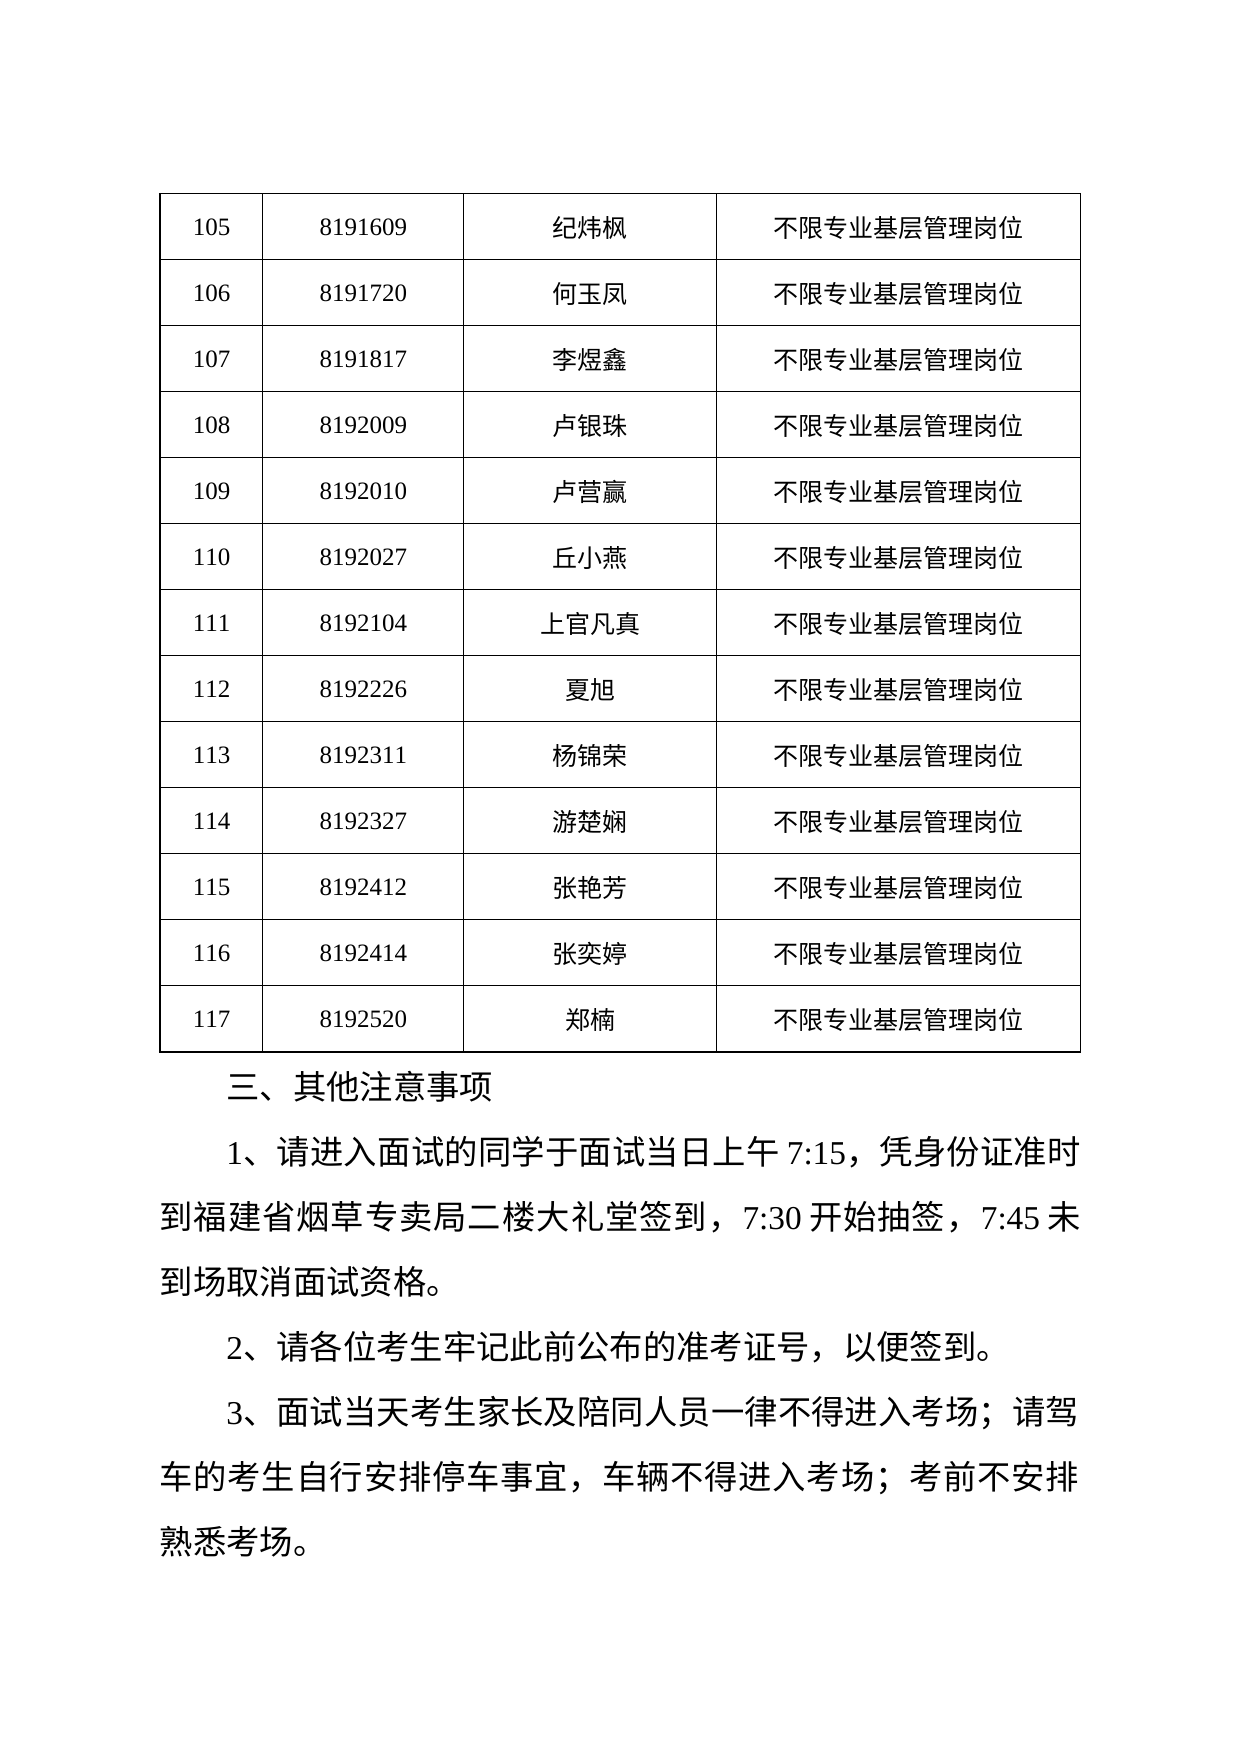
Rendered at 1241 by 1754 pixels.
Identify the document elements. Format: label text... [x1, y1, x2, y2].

table_cell 游楚娴 [464, 788, 716, 853]
table_cell 8192412 [263, 854, 463, 919]
table_cell 8191817 [263, 326, 463, 391]
table_cell 不限专业基层管理岗位 [717, 788, 1080, 853]
table_cell 纪炜枫 [464, 194, 716, 259]
table_cell 不限专业基层管理岗位 [717, 326, 1080, 391]
text 2、请各位考生牢记此前公布的准考证号，以便签到。 [159, 1312, 1081, 1377]
table_cell 夏旭 [464, 656, 716, 721]
table_cell 111 [161, 590, 262, 655]
table_cell 不限专业基层管理岗位 [717, 260, 1080, 325]
table_cell 8192009 [263, 392, 463, 457]
table_cell 8192226 [263, 656, 463, 721]
table_cell 不限专业基层管理岗位 [717, 920, 1080, 985]
table_cell 上官凡真 [464, 590, 716, 655]
table_cell 不限专业基层管理岗位 [717, 722, 1080, 787]
table_cell 郑楠 [464, 986, 716, 1051]
table_cell 8192104 [263, 590, 463, 655]
table_cell 117 [161, 986, 262, 1051]
table_cell 张艳芳 [464, 854, 716, 919]
table_cell 不限专业基层管理岗位 [717, 590, 1080, 655]
table_cell 8192520 [263, 986, 463, 1051]
table_cell 不限专业基层管理岗位 [717, 854, 1080, 919]
table_cell 8192327 [263, 788, 463, 853]
table_cell 105 [161, 194, 262, 259]
table_cell 8192010 [263, 458, 463, 523]
table_cell 8192311 [263, 722, 463, 787]
table_cell 不限专业基层管理岗位 [717, 656, 1080, 721]
table_cell 卢营赢 [464, 458, 716, 523]
table_cell 112 [161, 656, 262, 721]
text 3、面试当天考生家长及陪同人员一律不得进入考场；请驾车的考生自行安排停车事宜，车辆不得进入考场；考前不安排熟悉考场。 [159, 1377, 1081, 1572]
table_cell 何玉凤 [464, 260, 716, 325]
text 三、其他注意事项 [159, 1053, 1081, 1117]
table_cell 不限专业基层管理岗位 [717, 194, 1080, 259]
table_cell 107 [161, 326, 262, 391]
table_cell 113 [161, 722, 262, 787]
table_cell 不限专业基层管理岗位 [717, 986, 1080, 1051]
table_cell 丘小燕 [464, 524, 716, 589]
table_cell 115 [161, 854, 262, 919]
table_cell 张奕婷 [464, 920, 716, 985]
table_cell 110 [161, 524, 262, 589]
table_cell 8192027 [263, 524, 463, 589]
table_cell 卢银珠 [464, 392, 716, 457]
table_cell 8192414 [263, 920, 463, 985]
table_cell 8191609 [263, 194, 463, 259]
table_cell 116 [161, 920, 262, 985]
table_cell 8191720 [263, 260, 463, 325]
table_cell 不限专业基层管理岗位 [717, 392, 1080, 457]
table_cell 114 [161, 788, 262, 853]
text 1、请进入面试的同学于面试当日上午7:15，凭身份证准时到福建省烟草专卖局二楼大礼堂签到，7:30开始抽签，7:45未到场取消面试资格。 [159, 1117, 1081, 1312]
table_cell 杨锦荣 [464, 722, 716, 787]
table_cell 李煜鑫 [464, 326, 716, 391]
table_cell 不限专业基层管理岗位 [717, 458, 1080, 523]
table_cell 不限专业基层管理岗位 [717, 524, 1080, 589]
table_cell 108 [161, 392, 262, 457]
table_cell 109 [161, 458, 262, 523]
table_cell 106 [161, 260, 262, 325]
